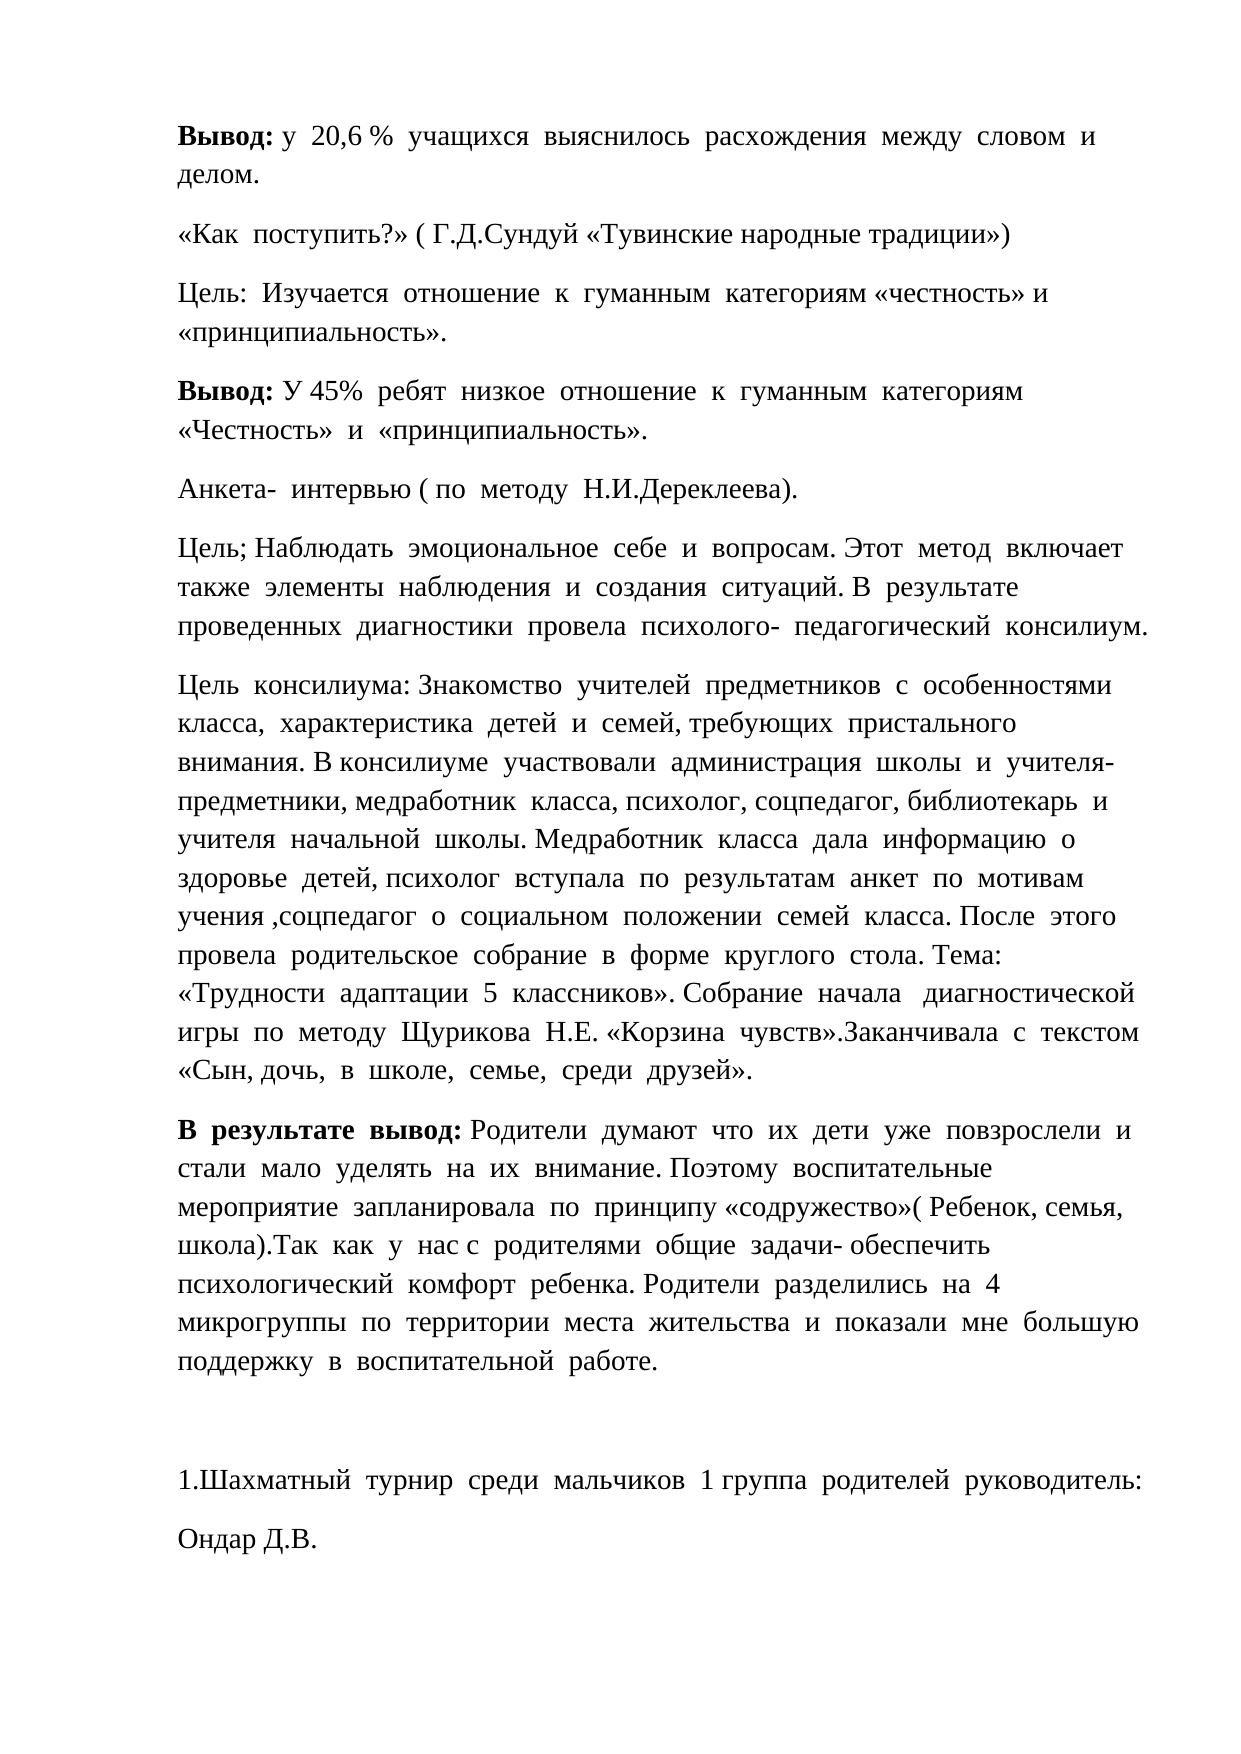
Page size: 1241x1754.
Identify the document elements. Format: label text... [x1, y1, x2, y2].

text Цель; Наблюдать эмоциональное себе и вопросам. Этот метод включает также элементы наблюдения и создания ситуаций. В результате проведенных диагностики провела психолого- педагогический консилиум. [177, 531, 1152, 641]
text Вывод: у 20,6 % учащихся выяснилось расхождения между словом и делом. [177, 118, 1152, 190]
text В результате вывод: Родители думают что их дети уже повзрослели и стали мало уделять на их внимание. Поэтому воспитательные мероприятие запланировала по принципу «содружество»( Ребенок, семья, школа).Так как у нас с родителями общие задачи- обеспечить психологический комфорт ребенка. Родители разделились на 4 микрогруппы по территории места жительства и показали мне большую поддержку в воспитательной работе. [177, 1112, 1152, 1377]
text Вывод: У 45% ребят низкое отношение к гуманным категориям «Честность» и «принципиальность». [177, 373, 1152, 445]
text Анкета- интервью ( по методу Н.И.Дереклеева). [177, 471, 1152, 505]
text Цель: Изучается отношение к гуманным категориям «честность» и «принципиальность». [177, 275, 1152, 347]
text 1.Шахматный турнир среди мальчиков 1 группа родителей руководитель: [177, 1462, 1152, 1495]
text Ондар Д.В. [177, 1521, 1152, 1555]
text Цель консилиума: Знакомство учителей предметников с особенностями класса, характеристика детей и семей, требующих пристального внимания. В консилиуме участвовали администрация школы и учителя- предметники, медработник класса, психолог, соцпедагог, библиотекарь и учителя начальной школы. Медработник класса дала информацию о здоровье детей, психолог вступала по результатам анкет по мотивам учения ,соцпедагог о социальном положении семей класса. После этого провела родительское собрание в форме круглого стола. Тема: «Трудности адаптации 5 классников». Собрание начала диагностической игры по методу Щурикова Н.Е. «Корзина чувств».Заканчивала с текстом «Сын, дочь, в школе, семье, среди друзей». [177, 667, 1152, 1086]
text «Как поступить?» ( Г.Д.Сундуй «Тувинские народные традиции») [177, 216, 1152, 249]
